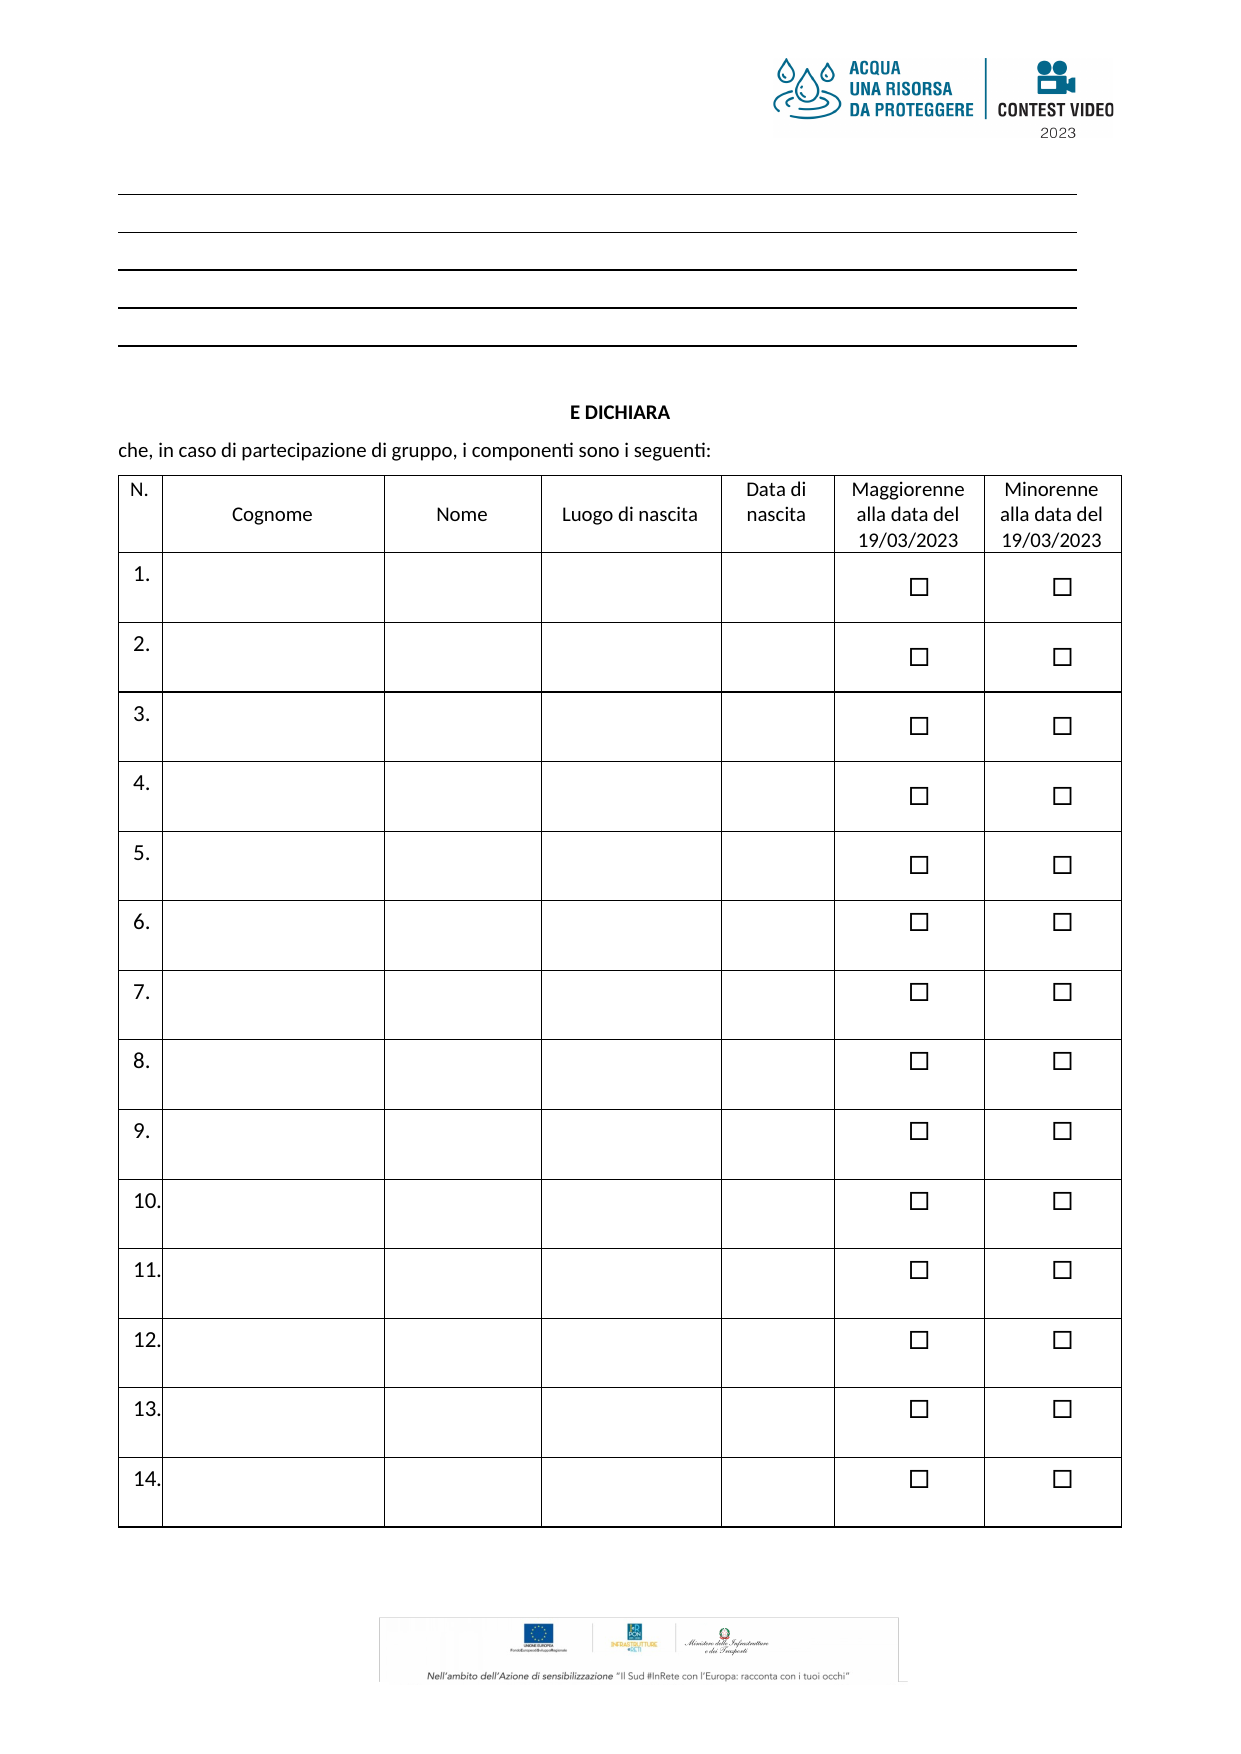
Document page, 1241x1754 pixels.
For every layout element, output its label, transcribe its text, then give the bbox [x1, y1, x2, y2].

table_cell [985, 623, 1121, 691]
table_cell [385, 1458, 541, 1526]
table_header Luogo di nascita [542, 476, 721, 552]
table_cell [163, 971, 384, 1039]
table_cell [163, 1180, 384, 1248]
table_cell [985, 901, 1121, 970]
table_cell [542, 623, 721, 691]
table_cell [985, 553, 1121, 622]
table_cell [985, 971, 1121, 1039]
table_cell [163, 1110, 384, 1178]
table_cell [119, 623, 162, 691]
table_cell [119, 1180, 162, 1248]
table_cell [385, 901, 541, 970]
table_cell [985, 1458, 1121, 1526]
table_cell [385, 762, 541, 831]
picture [773, 58, 1114, 138]
table_cell [835, 971, 984, 1039]
table_cell [542, 1110, 721, 1178]
text E DICHIARA [118, 399, 1122, 424]
table_cell [985, 1180, 1121, 1248]
table_cell [119, 901, 162, 970]
table_cell [119, 762, 162, 831]
table_cell [163, 1249, 384, 1318]
table_cell [722, 1180, 834, 1248]
table_cell [385, 1180, 541, 1248]
table_cell [385, 553, 541, 622]
table_cell [163, 623, 384, 691]
table_cell [385, 971, 541, 1039]
table_cell [542, 832, 721, 900]
table_cell [722, 832, 834, 900]
table_cell [542, 971, 721, 1039]
table_cell [385, 1319, 541, 1387]
table_cell [722, 1458, 834, 1526]
table_header Maggiorenne alla data del 19/03/2023 [835, 476, 984, 552]
table_cell [542, 1180, 721, 1248]
table_cell [722, 553, 834, 622]
table_cell [119, 832, 162, 900]
table_cell [722, 1388, 834, 1457]
table_cell [542, 1458, 721, 1526]
table_cell [722, 1319, 834, 1387]
table_cell [542, 762, 721, 831]
table_cell [835, 1110, 984, 1178]
table_cell [985, 1110, 1121, 1178]
table_cell [835, 832, 984, 900]
table_cell [985, 1249, 1121, 1318]
table_cell [385, 1249, 541, 1318]
table_cell [835, 1040, 984, 1109]
table_cell [119, 1388, 162, 1457]
table_cell [985, 693, 1121, 761]
table_cell [835, 553, 984, 622]
table_cell [835, 1319, 984, 1387]
table_cell [119, 1110, 162, 1178]
table_cell [835, 1388, 984, 1457]
table_cell [163, 1319, 384, 1387]
table_cell [542, 1319, 721, 1387]
table_cell [542, 693, 721, 761]
table_cell [985, 762, 1121, 831]
table_cell [722, 1110, 834, 1178]
table_cell [722, 1249, 834, 1318]
table_cell [722, 693, 834, 761]
table_cell [835, 1180, 984, 1248]
table_cell [119, 1458, 162, 1526]
table_cell [722, 971, 834, 1039]
table_cell [722, 762, 834, 831]
table_cell [722, 901, 834, 970]
table_cell [835, 693, 984, 761]
table_cell [985, 1319, 1121, 1387]
picture [379, 1617, 908, 1685]
table_cell [722, 1040, 834, 1109]
table_cell [385, 693, 541, 761]
table_cell [385, 623, 541, 691]
table_cell [163, 553, 384, 622]
table_cell [385, 1110, 541, 1178]
table_cell [119, 1319, 162, 1387]
table_cell [163, 693, 384, 761]
table_cell [835, 1458, 984, 1526]
table_cell [542, 1388, 721, 1457]
table_cell [163, 832, 384, 900]
table_cell [542, 901, 721, 970]
table_cell [542, 1040, 721, 1109]
table_header N. [119, 476, 162, 552]
table_cell [835, 1249, 984, 1318]
table_header Cognome [163, 476, 384, 552]
table_cell [119, 1040, 162, 1109]
table_header Minorenne alla data del 19/03/2023 [985, 476, 1121, 552]
table_cell [985, 1388, 1121, 1457]
table_cell [163, 762, 384, 831]
table_cell [385, 1388, 541, 1457]
table_cell [985, 832, 1121, 900]
table_header Data di nascita [722, 476, 834, 552]
table_cell [835, 901, 984, 970]
picture [781, 64, 792, 80]
table_cell [163, 1388, 384, 1457]
table_header Nome [385, 476, 541, 552]
table_cell [119, 693, 162, 761]
table_cell [835, 762, 984, 831]
table_cell [835, 623, 984, 691]
text che, in caso di partecipazione di gruppo, i componenti sono i seguenti: [118, 437, 1122, 462]
table_cell [163, 1040, 384, 1109]
table_cell [119, 553, 162, 622]
table_cell [119, 971, 162, 1039]
table_cell [985, 1040, 1121, 1109]
table_cell [542, 1249, 721, 1318]
table_cell [722, 623, 834, 691]
table_cell [163, 901, 384, 970]
table_cell [385, 1040, 541, 1109]
table_cell [119, 1249, 162, 1318]
table_cell [542, 553, 721, 622]
table_cell [163, 1458, 384, 1526]
table_cell [385, 832, 541, 900]
